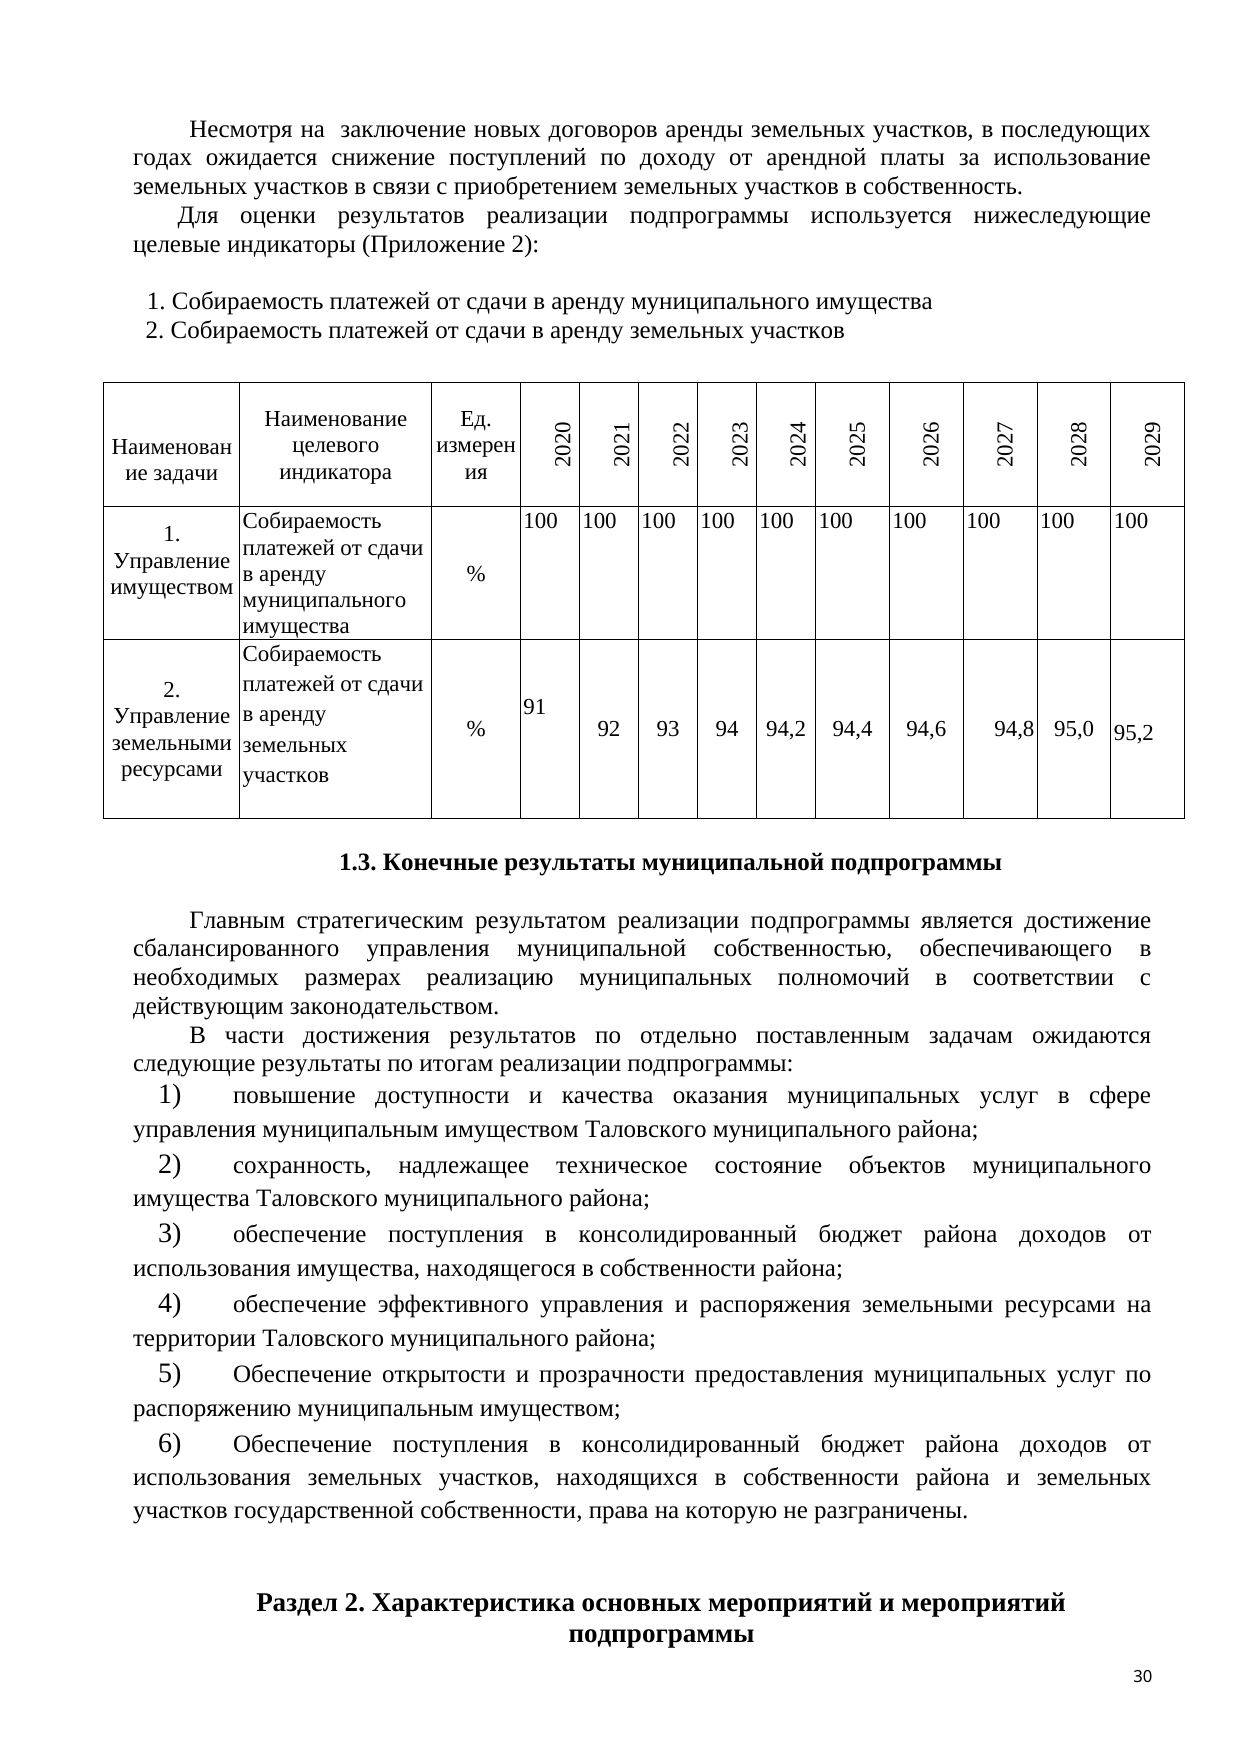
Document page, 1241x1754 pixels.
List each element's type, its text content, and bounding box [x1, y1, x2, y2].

table_header 2021 [580, 383, 638, 506]
text Раздел 2. Характеристика основных мероприятий и мероприятий подпрограммы [170, 1586, 1152, 1648]
table_header Наименование целевого индикатора [240, 383, 431, 506]
table_cell Собираемость платежей от сдачи в аренду земельных участков [240, 640, 431, 817]
table_cell 100 [1038, 507, 1110, 639]
table_cell 94,8 [964, 640, 1037, 817]
table_header 2025 [816, 383, 889, 506]
list обеспечение поступления в консолидированный бюджет района доходов от использования имущества, находящегося в собственности района; [133, 1217, 1152, 1282]
table_header 2028 [1038, 383, 1110, 506]
table_cell 100 [1111, 507, 1184, 639]
text Несмотря на заключение новых договоров аренды земельных участков, в последующих годах ожидается снижение поступлений по доходу от арендной платы за использование земельных участков в связи с приобретением земельных участков в собственность. [133, 114, 1152, 200]
table_header 2027 [964, 383, 1037, 506]
table_cell 92 [580, 640, 638, 817]
table_header 2023 [698, 383, 756, 506]
table_cell 95,2 [1111, 640, 1184, 817]
table_cell % [432, 507, 520, 639]
table_cell 1. Управление имуществом [104, 507, 239, 639]
table_cell 100 [890, 507, 963, 639]
table_cell 94 [698, 640, 756, 817]
text Для оценки результатов реализации подпрограммы используется нижеследующие целевые индикаторы (Приложение 2): [133, 200, 1152, 257]
table_cell 91 [521, 640, 579, 817]
table_cell 95,0 [1038, 640, 1110, 817]
table_cell 94,4 [816, 640, 889, 817]
table_cell 94,2 [757, 640, 815, 817]
table_cell 100 [816, 507, 889, 639]
table_cell % [432, 640, 520, 817]
table_header 2029 [1111, 383, 1184, 506]
table_cell 2. Управление земельными ресурсами [104, 640, 239, 817]
table_cell 100 [580, 507, 638, 639]
table_cell 100 [964, 507, 1037, 639]
table_header Ед. измерения [432, 383, 520, 506]
list Обеспечение поступления в консолидированный бюджет района доходов от использования земельных участков, находящихся в собственности района и земельных участков государственной собственности, права на которую не разграничены. [133, 1426, 1152, 1524]
text 2. Собираемость платежей от сдачи в аренду земельных участков [133, 315, 1152, 344]
text Главным стратегическим результатом реализации подпрограммы является достижение сбалансированного управления муниципальной собственностью, обеспечивающего в необходимых размерах реализацию муниципальных полномочий в соответствии с действующим законодательством. [133, 905, 1152, 1020]
table_cell Собираемость платежей от сдачи в аренду муниципального имущества [240, 507, 431, 639]
list обеспечение эффективного управления и распоряжения земельными ресурсами на территории Таловского муниципального района; [133, 1286, 1152, 1352]
table_cell 100 [698, 507, 756, 639]
table_header 2022 [639, 383, 697, 506]
table_cell 100 [757, 507, 815, 639]
text 1.3. Конечные результаты муниципальной подпрограммы [133, 847, 1152, 876]
table_cell 94,6 [890, 640, 963, 817]
text 1. Собираемость платежей от сдачи в аренду муниципального имущества [140, 286, 1143, 315]
table_cell 100 [521, 507, 579, 639]
table_cell 100 [639, 507, 697, 639]
table_header 2026 [890, 383, 963, 506]
list повышение доступности и качества оказания муниципальных услуг в сфере управления муниципальным имуществом Таловского муниципального района; [133, 1077, 1152, 1143]
table_cell 93 [639, 640, 697, 817]
table_header 2020 [521, 383, 579, 506]
text В части достижения результатов по отдельно поставленным задачам ожидаются следующие результаты по итогам реализации подпрограммы: [133, 1020, 1152, 1077]
list Обеспечение открытости и прозрачности предоставления муниципальных услуг по распоряжению муниципальным имуществом; [133, 1356, 1152, 1421]
table_header Наименование задачи [104, 383, 239, 506]
list сохранность, надлежащее техническое состояние объектов муниципального имущества Таловского муниципального района; [133, 1147, 1152, 1212]
table_header 2024 [757, 383, 815, 506]
